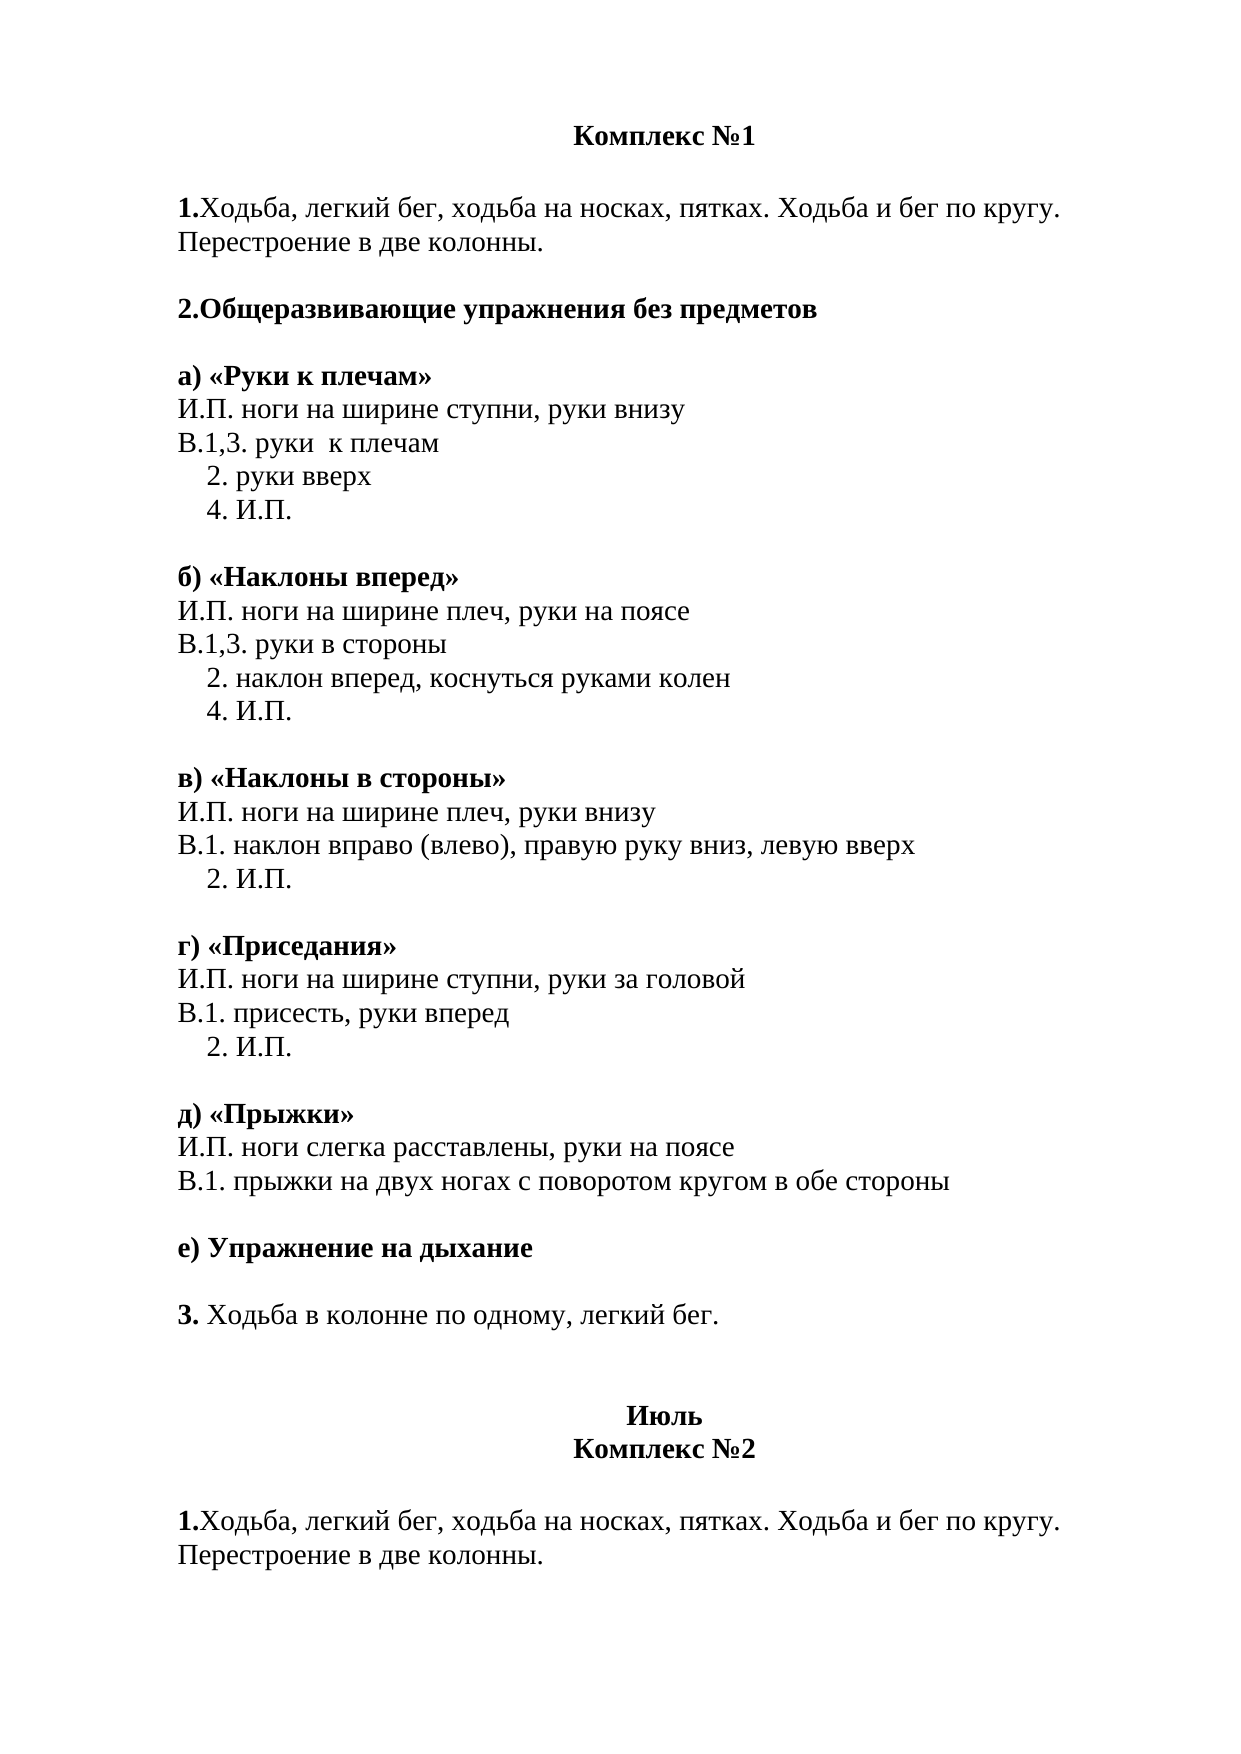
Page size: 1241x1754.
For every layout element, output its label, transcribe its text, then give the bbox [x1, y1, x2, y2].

text е) Упражнение на дыхание [177, 1230, 1152, 1263]
text 1.Ходьба, легкий бег, ходьба на носках, пятках. Ходьба и бег по кругу. Перестроение в две колонны. [177, 1503, 1152, 1570]
text д) «Прыжки» [177, 1096, 1152, 1129]
text 2. руки вверх [177, 458, 1152, 492]
text В.1. прыжки на двух ногах с поворотом кругом в обе стороны [177, 1163, 1152, 1196]
text Комплекс №1 [177, 118, 1152, 152]
text В.1,3. руки к плечам [177, 425, 1152, 458]
text И.П. ноги на ширине ступни, руки за головой [177, 962, 1152, 995]
text а) «Руки к плечам» [177, 358, 1152, 391]
text 3. Ходьба в колонне по одному, легкий бег. [177, 1297, 1152, 1331]
text в) «Наклоны в стороны» [177, 760, 1152, 794]
text В.1,3. руки в стороны [177, 626, 1152, 660]
text И.П. ноги на ширине ступни, руки внизу [177, 391, 1152, 425]
text 1.Ходьба, легкий бег, ходьба на носках, пятках. Ходьба и бег по кругу. Перестроение в две колонны. [177, 190, 1152, 257]
text 4. И.П. [177, 492, 1152, 526]
text И.П. ноги слегка расставлены, руки на поясе [177, 1129, 1152, 1163]
text И.П. ноги на ширине плеч, руки на поясе [177, 593, 1152, 626]
text г) «Приседания» [177, 928, 1152, 962]
text 2. И.П. [177, 861, 1152, 894]
text 2.Общеразвивающие упражнения без предметов [177, 291, 1152, 324]
text б) «Наклоны вперед» [177, 559, 1152, 593]
text В.1. присесть, руки вперед [177, 995, 1152, 1029]
text 4. И.П. [177, 693, 1152, 727]
text 2. наклон вперед, коснуться руками колен [177, 660, 1152, 693]
text В.1. наклон вправо (влево), правую руку вниз, левую вверх [177, 827, 1152, 861]
text Июль [177, 1398, 1152, 1431]
text Комплекс №2 [177, 1431, 1152, 1465]
text И.П. ноги на ширине плеч, руки внизу [177, 794, 1152, 827]
text 2. И.П. [177, 1029, 1152, 1062]
